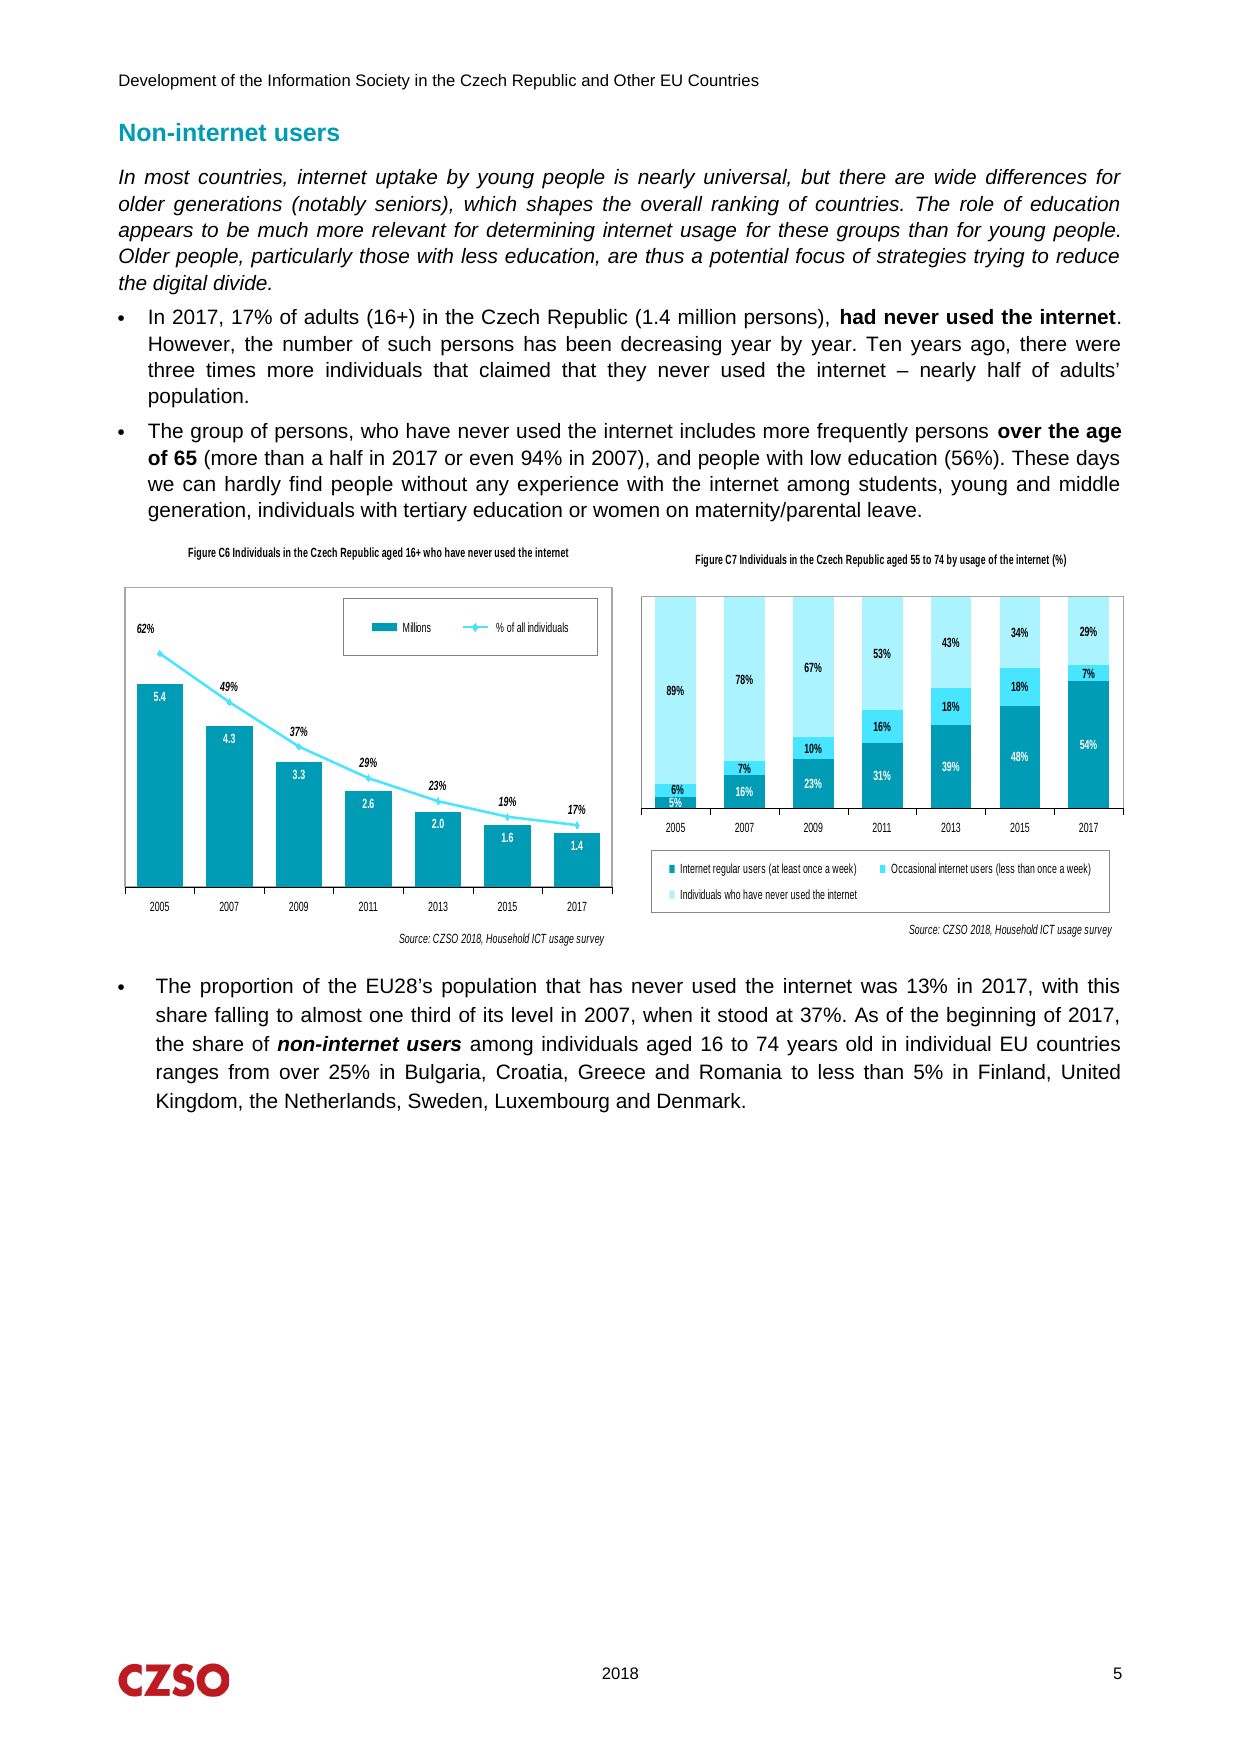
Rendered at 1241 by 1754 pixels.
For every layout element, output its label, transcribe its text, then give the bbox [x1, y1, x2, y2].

list In 2017, 17% of adults (16+) in the Czech Republic (1.4 million persons), had never used the internet. However, the number of such persons has been decreasing year by year. Ten years ago, there were three times more individuals that claimed that they never used the internet – nearly half of adults’ population. [118, 305, 1122, 408]
text In most countries, internet uptake by young people is nearly universal, but there are wide differences for older generations (notably seniors), which shapes the overall ranking of countries. The role of education appears to be much more relevant for determining internet usage for these groups than for young people. Older people, particularly those with less education, are thus a potential focus of strategies trying to reduce the digital divide. [118, 165, 1122, 294]
picture [118, 1663, 230, 1697]
list The group of persons, who have never used the internet includes more frequently persons over the age of 65 (more than a half in 2017 or even 94% in 2007), and people with low education (56%). These days we can hardly find people without any experience with the internet among students, young and middle generation, individuals with tertiary education or women on maternity/parental leave. [118, 419, 1122, 522]
list The proportion of the EU28’s population that has never used the internet was 13% in 2017, with this share falling to almost one third of its level in 2007, when it stood at 37%. As of the beginning of 2017, the share of non-internet users among individuals aged 16 to 74 years old in individual EU countries ranges from over 25% in Bulgaria, Croatia, Greece and Romania to less than 5% in Finland, United Kingdom, the Netherlands, Sweden, Luxembourg and Denmark. [118, 974, 1122, 1113]
subtitle Non-internet users [118, 118, 1122, 147]
